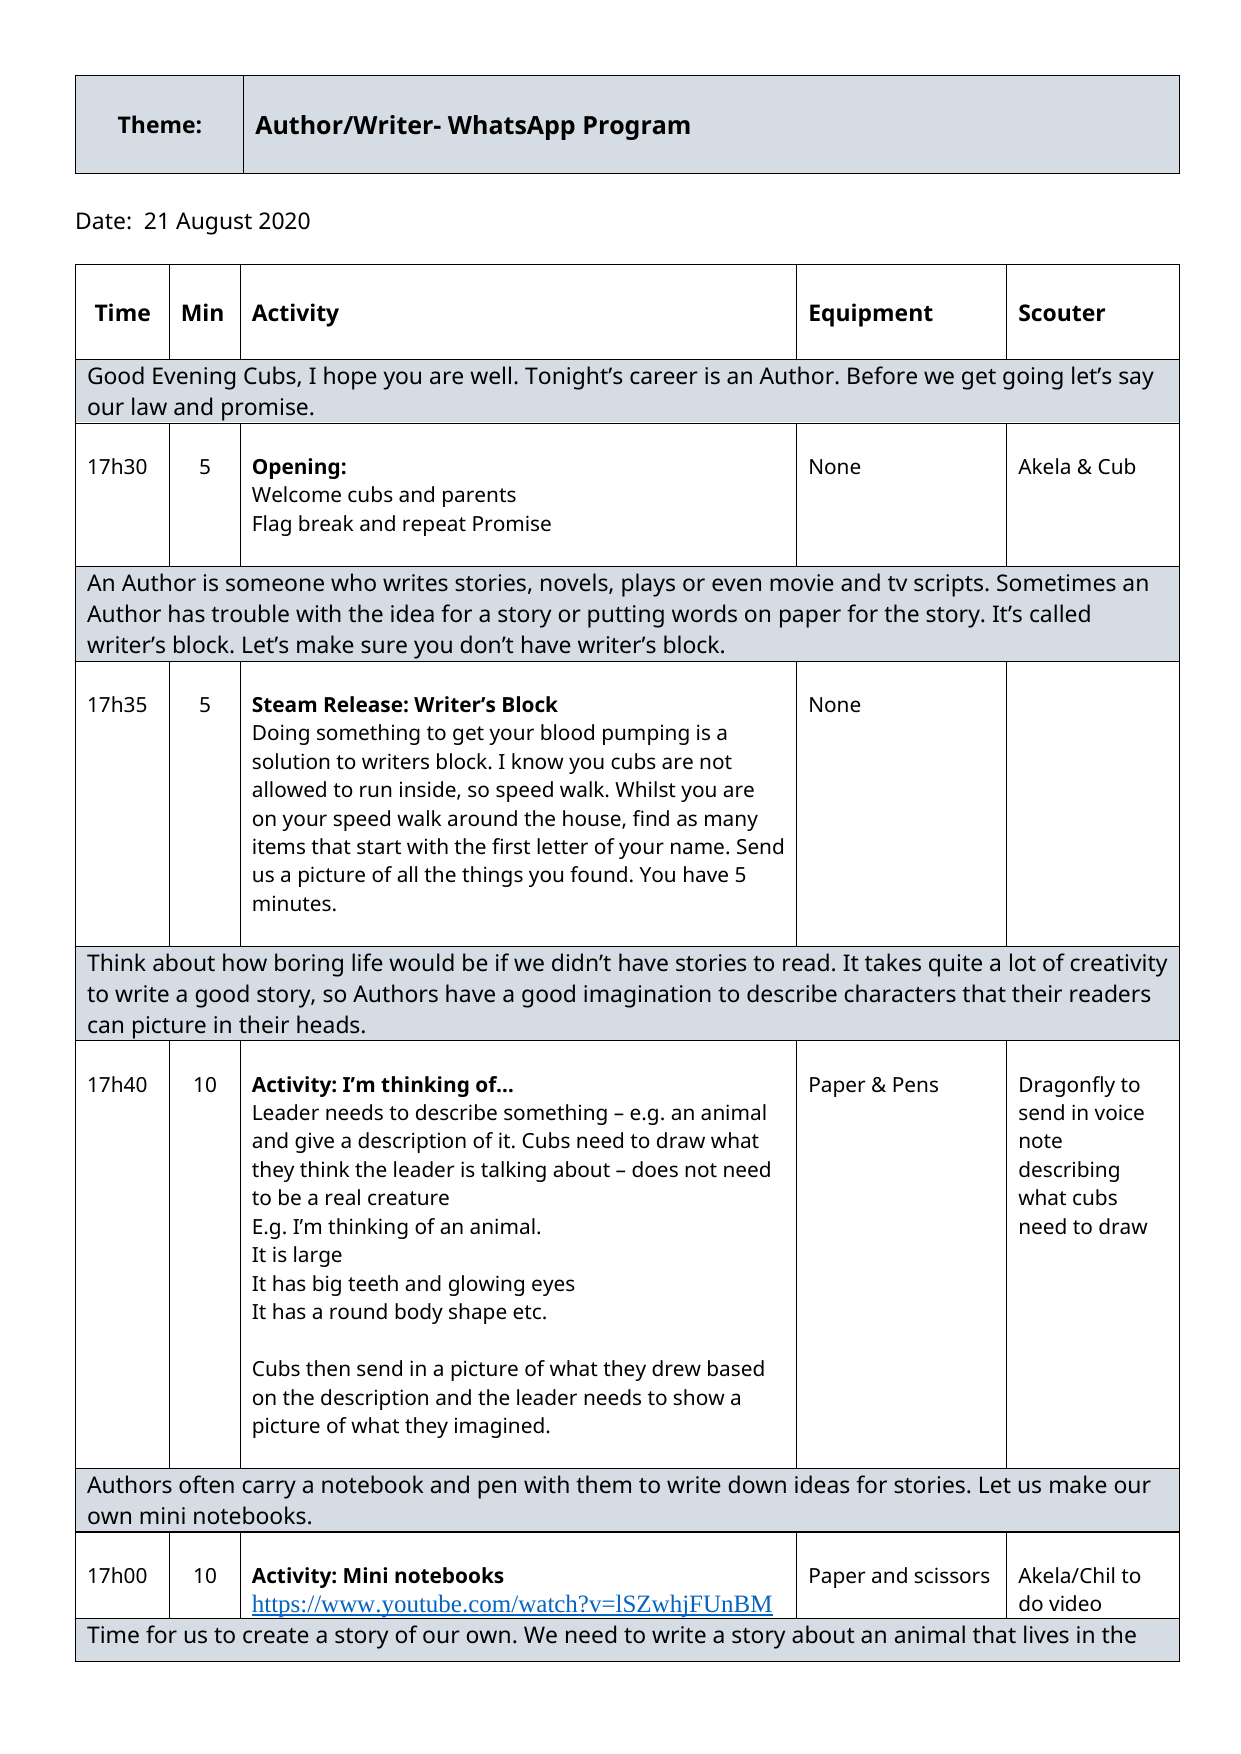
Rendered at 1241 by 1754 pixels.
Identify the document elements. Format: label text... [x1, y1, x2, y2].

table_header Theme: [76, 76, 243, 173]
table_cell 17h00 [76, 1533, 169, 1618]
table_cell 5 [170, 662, 240, 946]
table_cell 5 [170, 424, 240, 566]
table_cell Paper and scissors [797, 1533, 1006, 1618]
table_cell 17h40 [76, 1041, 169, 1468]
table_cell Dragonfly to send in voice note describing what cubs need to draw [1007, 1041, 1179, 1468]
text Date: 21 August 2020 [75, 205, 1165, 236]
table_header Author/Writer- WhatsApp Program [244, 76, 1179, 173]
table_header Scouter [1007, 265, 1179, 359]
table_header Equipment [797, 265, 1006, 359]
table_header Activity [241, 265, 796, 359]
table_cell [1007, 662, 1179, 946]
table_cell 10 [170, 1533, 240, 1618]
table_cell Think about how boring life would be if we didn’t have stories to read. It takes quite a lot of creativity to write a good story, so Authors have a good imagination to describe characters that their readers can picture in their heads. [76, 947, 1179, 1040]
table_cell Opening: Welcome cubs and parents Flag break and repeat Promise [241, 424, 796, 566]
table_cell Good Evening Cubs, I hope you are well. Tonight’s career is an Author. Before we get going let’s say our law and promise. [76, 360, 1179, 422]
table_header Time [76, 265, 169, 359]
table_header Min [170, 265, 240, 359]
table_cell Steam Release: Writer’s Block Doing something to get your blood pumping is a solution to writers block. I know you cubs are not allowed to run inside, so speed walk. Whilst you are on your speed walk around the house, find as many items that start with the first letter of your name. Send us a picture of all the things you found. You have 5 minutes. [241, 662, 796, 946]
table_cell Akela & Cub [1007, 424, 1179, 566]
table_cell Paper & Pens [797, 1041, 1006, 1468]
table_cell Akela/Chil to do video [1007, 1533, 1179, 1618]
table_cell Authors often carry a notebook and pen with them to write down ideas for stories. Let us make our own mini notebooks. [76, 1469, 1179, 1531]
table_cell Activity: I’m thinking of… Leader needs to describe something – e.g. an animal and give a description of it. Cubs need to draw what they think the leader is talking about – does not need to be a real creature E.g. I’m thinking of an animal. It is large It has big teeth and glowing eyes It has a round body shape etc. Cubs then send in a picture of what they drew based on the description and the leader needs to show a picture of what they imagined. [241, 1041, 796, 1468]
table_cell None [797, 662, 1006, 946]
table_cell 17h30 [76, 424, 169, 566]
table_cell Activity: Mini notebooks https://www.youtube.com/watch?v=lSZwhjFUnBM [241, 1533, 796, 1618]
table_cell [76, 1619, 1179, 1661]
table_cell None [797, 424, 1006, 566]
table_cell 17h35 [76, 662, 169, 946]
table_cell 10 [170, 1041, 240, 1468]
table_cell An Author is someone who writes stories, novels, plays or even movie and tv scripts. Sometimes an Author has trouble with the idea for a story or putting words on paper for the story. It’s called writer’s block. Let’s make sure you don’t have writer’s block. [76, 567, 1179, 661]
